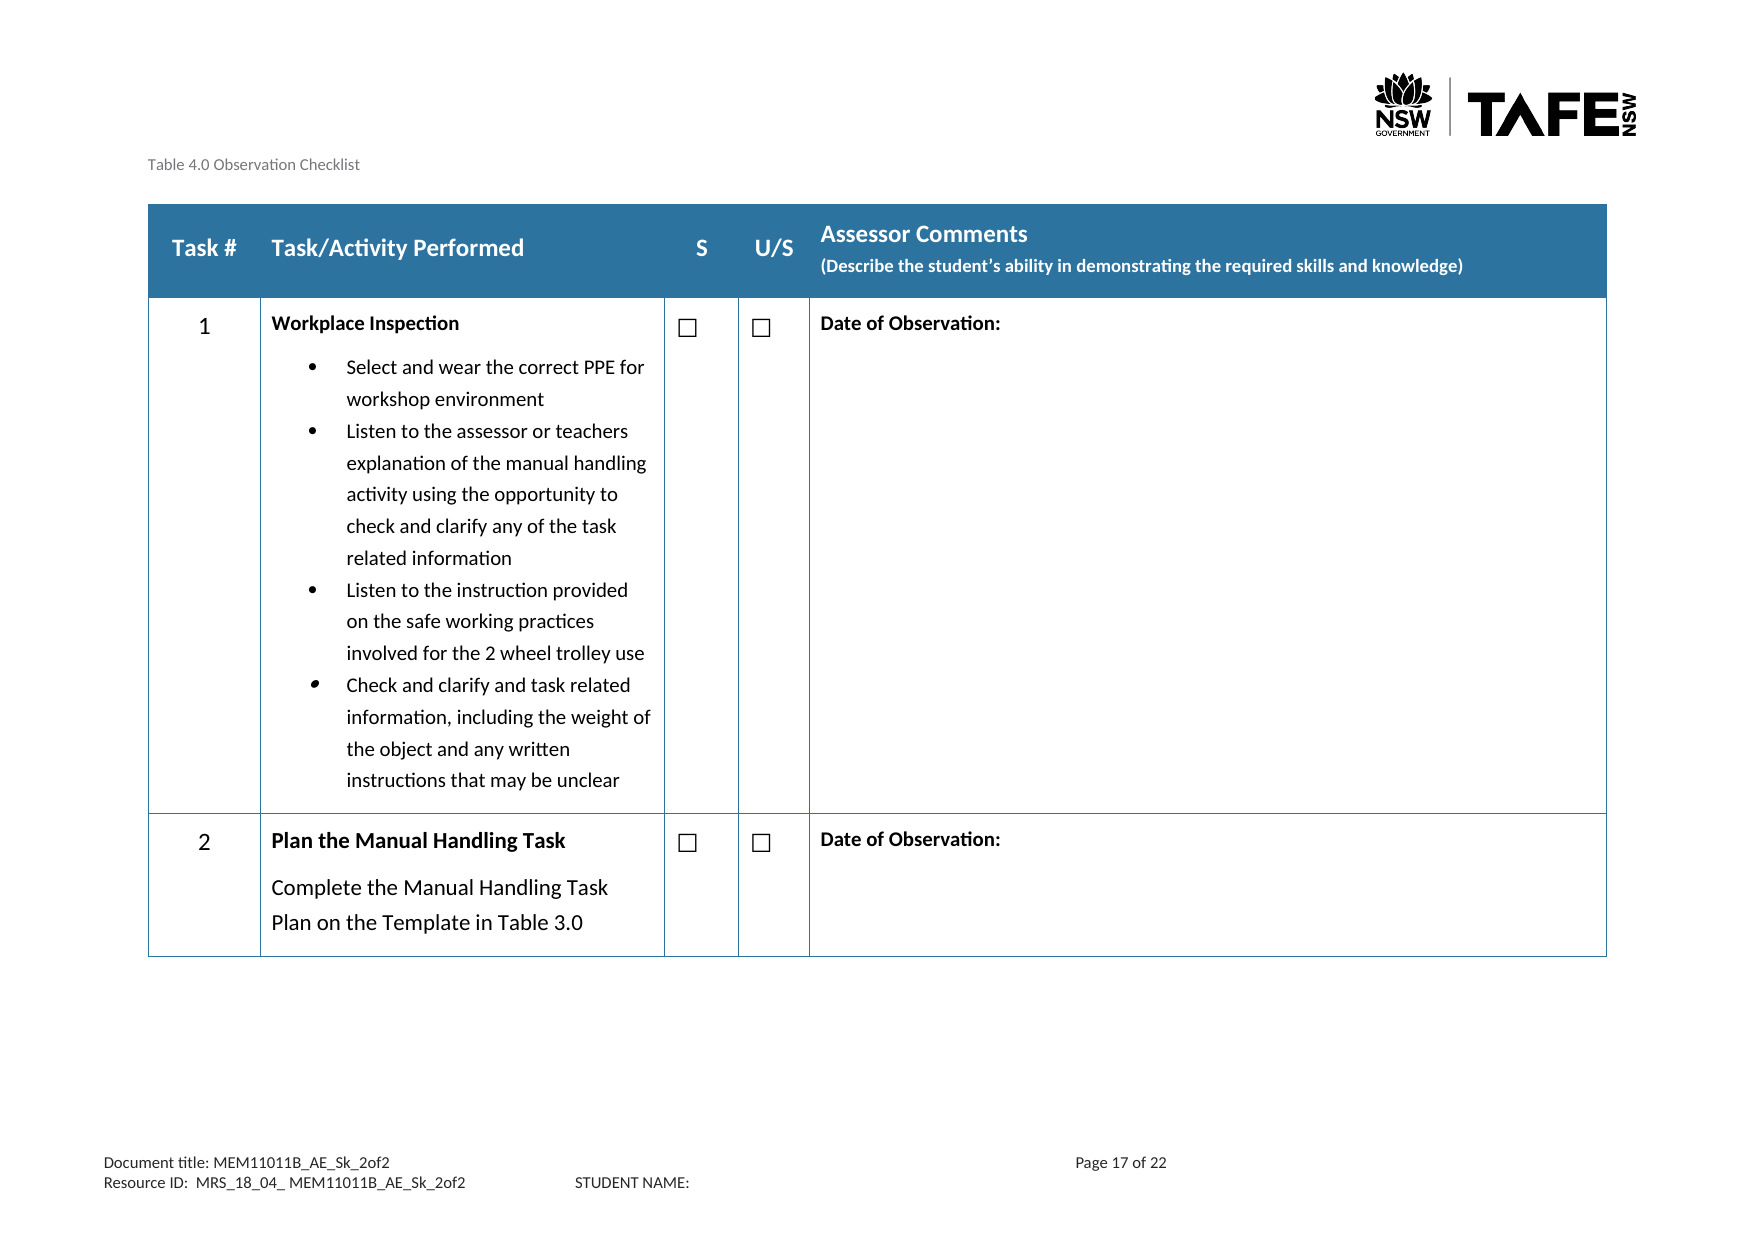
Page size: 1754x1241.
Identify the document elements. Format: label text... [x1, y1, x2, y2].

table_cell 2 [149, 814, 260, 956]
picture [1375, 71, 1636, 137]
table_cell 1 [149, 298, 260, 812]
table_cell Workplace Inspection Select and wear the correct PPE for workshop environment Listen to the assessor or teachers explanation of the manual handling activity using the opportunity to check and clarify any of the task related information Listen to the instruction provided on the safe working practices involved for the 2 wheel trolley use Check and clarify and task related information, including the weight of the object and any written instructions that may be unclear [261, 298, 664, 812]
table_cell Date of Observation: [810, 814, 1606, 956]
table_header S [665, 205, 738, 297]
text Table 4.0 Observation Checklist [148, 154, 1606, 174]
table_header Task/Activity Performed [261, 205, 664, 297]
table_header Assessor Comments (Describe the student’s ability in demonstrating the required skills and knowledge) [810, 205, 1606, 297]
table_header Task # [149, 205, 260, 297]
table_header U/S [739, 205, 809, 297]
table_cell Date of Observation: [810, 298, 1606, 812]
table_cell Plan the Manual Handling Task Complete the Manual Handling Task Plan on the Template in Table 3.0 [261, 814, 664, 956]
